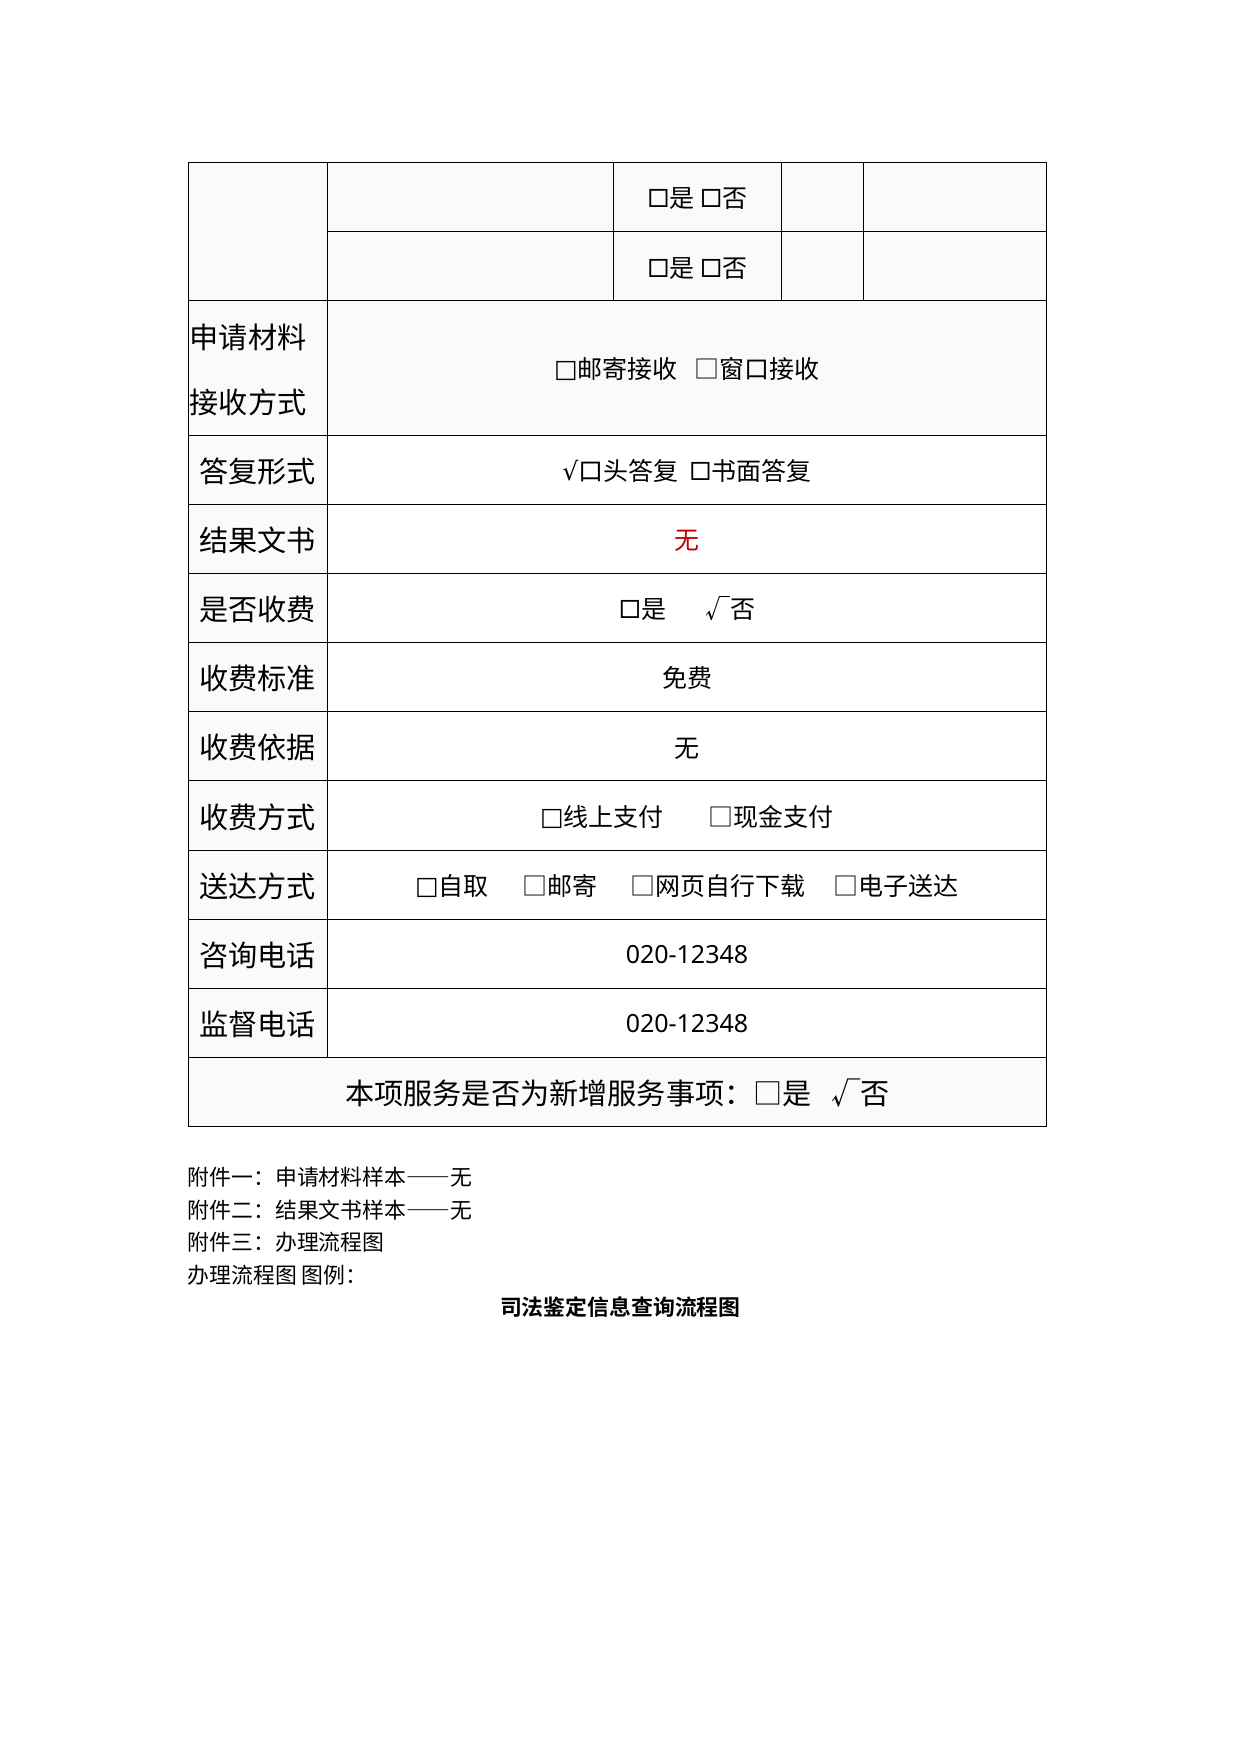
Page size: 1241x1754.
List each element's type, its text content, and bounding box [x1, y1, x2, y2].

table_cell 结果文书 [189, 505, 327, 573]
text 办理流程图 图例： [187, 1257, 1053, 1290]
table_cell 收费标准 [189, 643, 327, 711]
table_cell 无 [328, 712, 1046, 780]
table_cell 咨询电话 [189, 920, 327, 988]
table_cell 答复形式 [189, 436, 327, 504]
table_cell □线上支付 □现金支付 [328, 781, 1046, 849]
table_cell 是 否 [614, 232, 781, 300]
table_cell [864, 163, 1046, 231]
table_cell 是 √否 [328, 574, 1046, 642]
table_cell 020-12348 [328, 989, 1046, 1057]
table_cell √口头答复 书面答复 [328, 436, 1046, 504]
table_cell □自取 □邮寄 □网页自行下载 □电子送达 [328, 851, 1046, 919]
table_cell [782, 232, 863, 300]
table_cell [328, 232, 613, 300]
table_cell 本项服务是否为新增服务事项：□是 √否 [189, 1058, 1046, 1126]
table_cell 监督电话 [189, 989, 327, 1057]
table_cell □邮寄接收 □窗口接收 [328, 301, 1046, 434]
table_cell [782, 163, 863, 231]
table_cell [328, 163, 613, 231]
table_cell 送达方式 [189, 851, 327, 919]
table_cell 免费 [328, 643, 1046, 711]
table_cell 是 否 [614, 163, 781, 231]
table_cell 收费方式 [189, 781, 327, 849]
text 附件一：申请材料样本——无 [187, 1160, 1053, 1192]
text 附件三：办理流程图 [187, 1225, 1053, 1257]
table_cell 020-12348 [328, 920, 1046, 988]
text 附件二：结果文书样本——无 [187, 1192, 1053, 1225]
text 司法鉴定信息查询流程图 [187, 1290, 1053, 1322]
table_cell [864, 232, 1046, 300]
table_cell 申请材料接收方式 [189, 301, 327, 434]
table_cell 是否收费 [189, 574, 327, 642]
table_cell 收费依据 [189, 712, 327, 780]
table_cell 无 [328, 505, 1046, 573]
